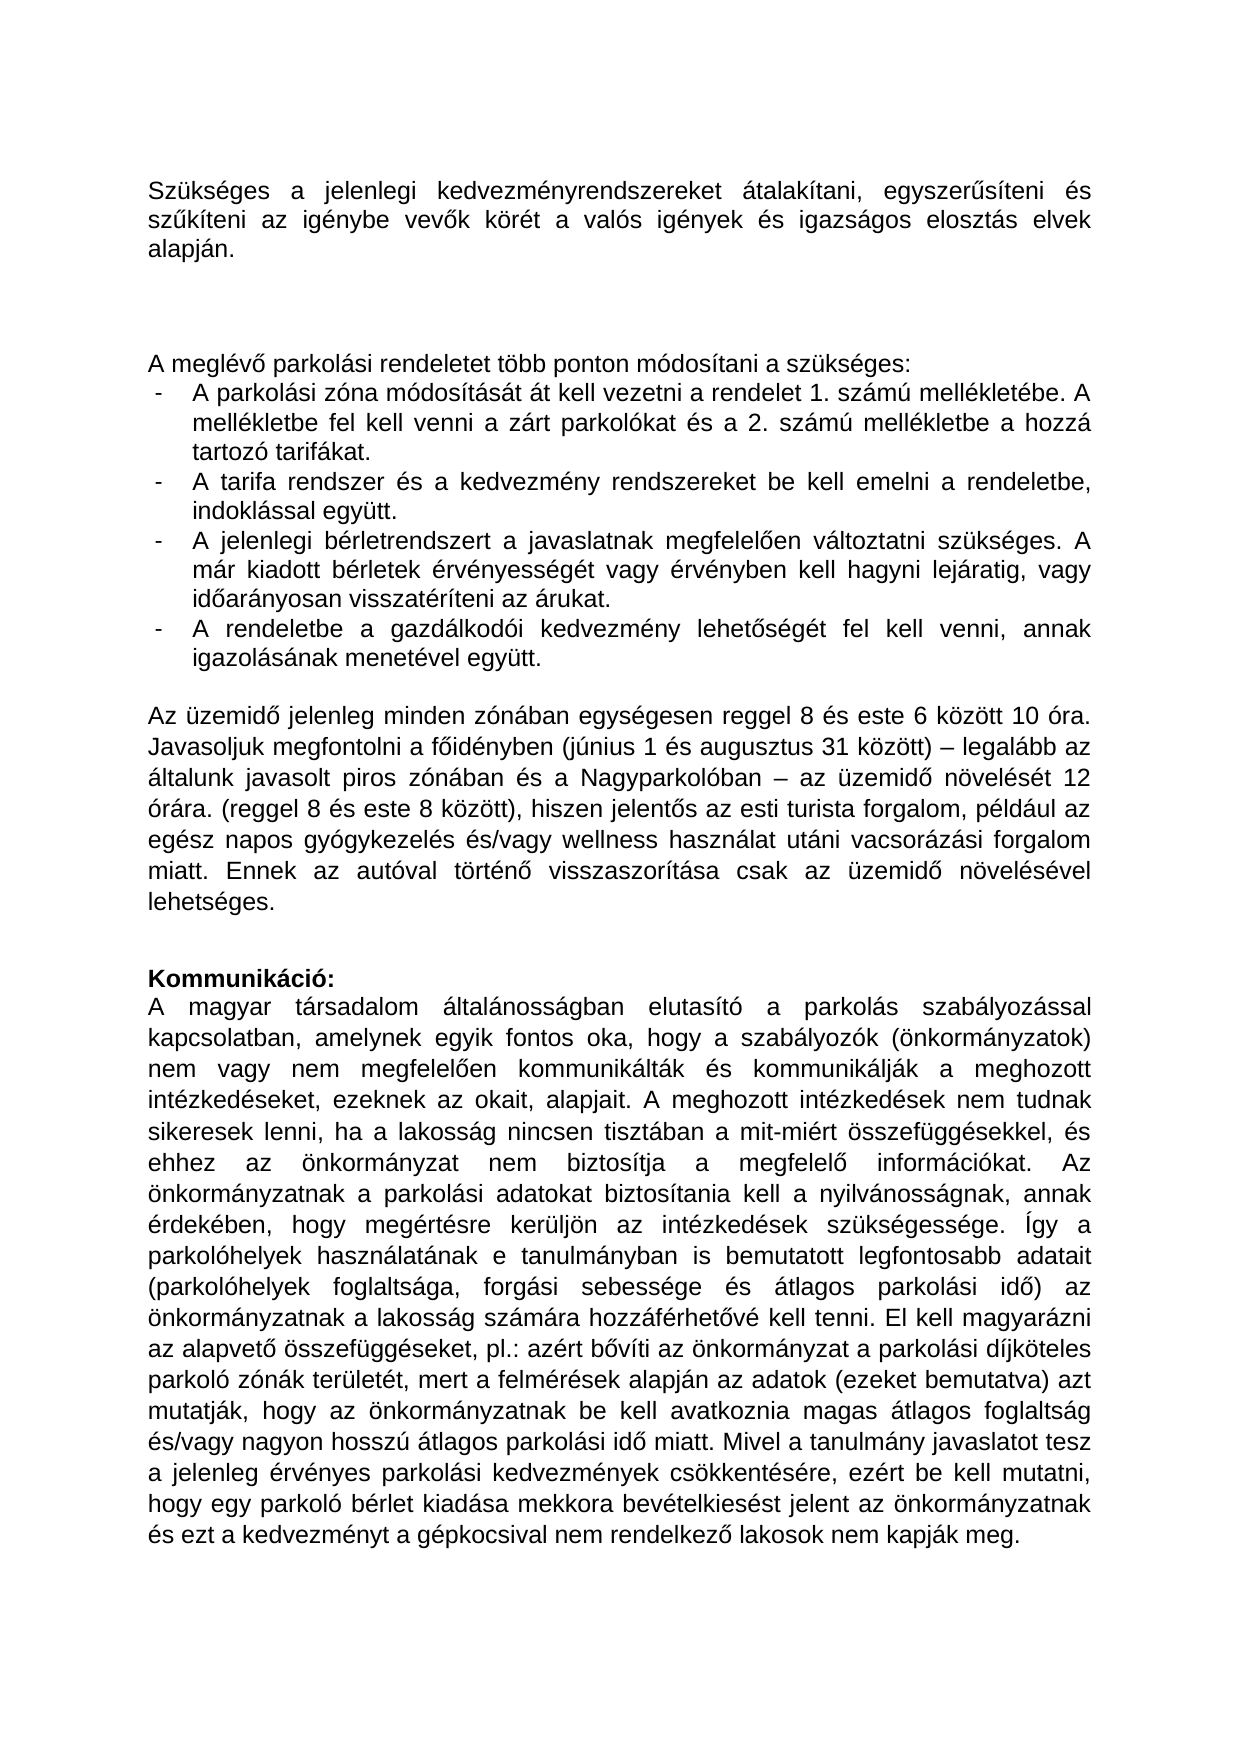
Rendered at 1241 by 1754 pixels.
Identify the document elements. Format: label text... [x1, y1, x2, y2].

text A meglévő parkolási rendeletet több ponton módosítani a szükséges: [148, 349, 1093, 378]
list A parkolási zóna módosítását át kell vezetni a rendelet 1. számú mellékletébe. A mellékletbe fel kell venni a zárt parkolókat és a 2. számú mellékletbe a hozzá tartozó tarifákat. [154, 378, 1093, 466]
text Kommunikáció: [148, 964, 1093, 992]
text Szükséges a jelenlegi kedvezményrendszereket átalakítani, egyszerűsíteni és szűkíteni az igénybe vevők körét a valós igények és igazságos elosztás elvek alapján. [148, 176, 1093, 263]
list A jelenlegi bérletrendszert a javaslatnak megfelelően változtatni szükséges. A már kiadott bérletek érvényességét vagy érvényben kell hagyni lejáratig, vagy időarányosan visszatéríteni az árukat. [154, 525, 1093, 613]
list A magyar társadalom általánosságban elutasító a parkolás szabályozással kapcsolatban, amelynek egyik fontos oka, hogy a szabályozók (önkormányzatok) nem vagy nem megfelelően kommunikálták és kommunikálják a meghozott intézkedéseket, ezeknek az okait, alapjait. A meghozott intézkedések nem tudnak sikeresek lenni, ha a lakosság nincsen tisztában a mit-miért összefüggésekkel, és ehhez az önkormányzat nem biztosítja a megfelelő információkat. Az önkormányzatnak a parkolási adatokat biztosítania kell a nyilvánosságnak, annak érdekében, hogy megértésre kerüljön az intézkedések szükségessége. Így a parkolóhelyek használatának e tanulmányban is bemutatott legfontosabb adatait (parkolóhelyek foglaltsága, forgási sebessége és átlagos parkolási idő) az önkormányzatnak a lakosság számára hozzáférhetővé kell tenni. El kell magyarázni az alapvető összefüggéseket, pl.: azért bővíti az önkormányzat a parkolási díjköteles parkoló zónák területét, mert a felmérések alapján az adatok (ezeket bemutatva) azt mutatják, hogy az önkormányzatnak be kell avatkoznia magas átlagos foglaltság és/vagy nagyon hosszú átlagos parkolási idő miatt. Mivel a tanulmány javaslatot tesz a jelenleg érvényes parkolási kedvezmények csökkentésére, ezért be kell mutatni, hogy egy parkoló bérlet kiadása mekkora bevételkiesést jelent az önkormányzatnak és ezt a kedvezményt a gépkocsival nem rendelkező lakosok nem kapják meg. [148, 992, 1093, 1549]
text Az üzemidő jelenleg minden zónában egységesen reggel 8 és este 6 között 10 óra. Javasoljuk megfontolni a főidényben (június 1 és augusztus 31 között) – legalább az általunk javasolt piros zónában és a Nagyparkolóban – az üzemidő növelését 12 órára. (reggel 8 és este 8 között), hiszen jelentős az esti turista forgalom, például az egész napos gyógykezelés és/vagy wellness használat utáni vacsorázási forgalom miatt. Ennek az autóval történő visszaszorítása csak az üzemidő növelésével lehetséges. [148, 701, 1093, 916]
list A tarifa rendszer és a kedvezmény rendszereket be kell emelni a rendeletbe, indoklással együtt. [154, 466, 1093, 525]
list A rendeletbe a gazdálkodói kedvezmény lehetőségét fel kell venni, annak igazolásának menetével együtt. [154, 613, 1093, 672]
